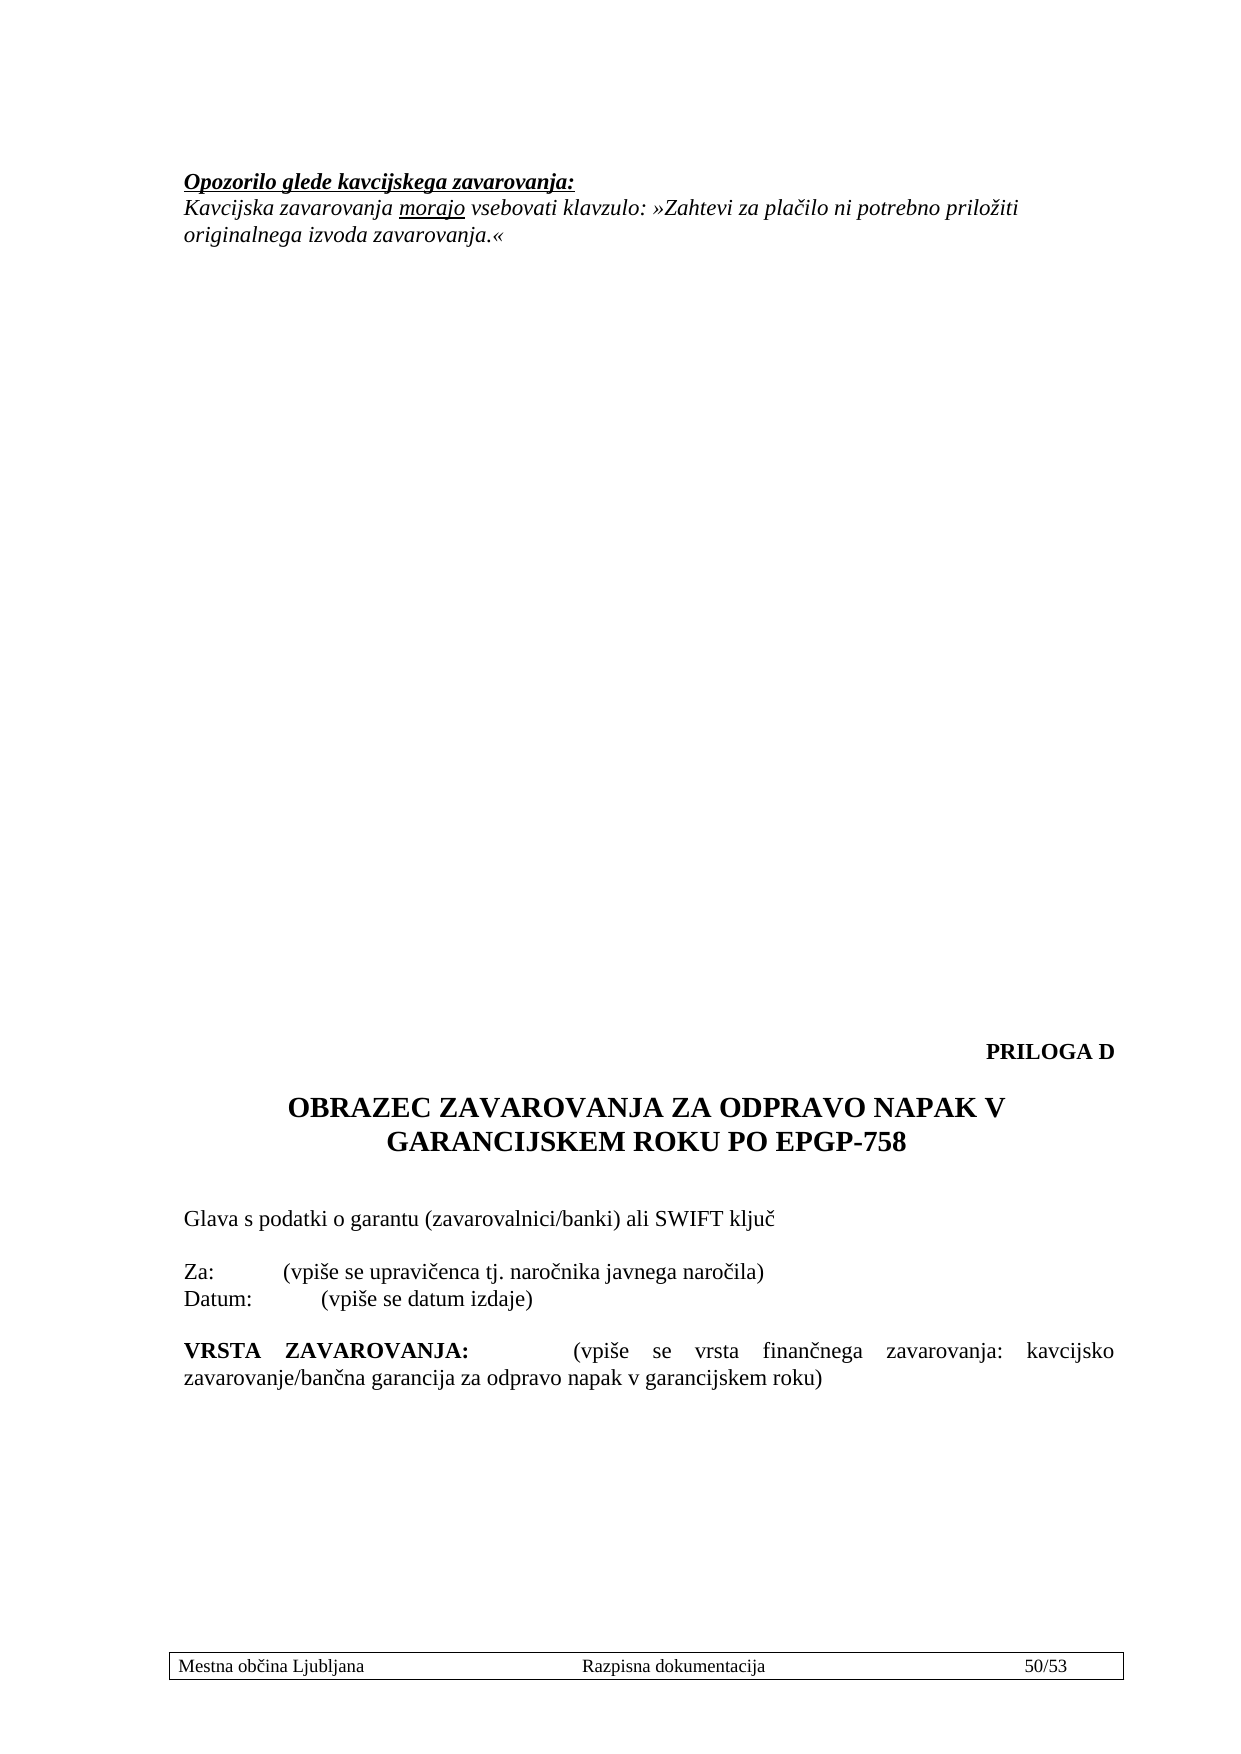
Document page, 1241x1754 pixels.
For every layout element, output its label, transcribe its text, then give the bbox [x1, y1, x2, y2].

text OBRAZEC ZAVAROVANJA ZA ODPRAVO NAPAK V GARANCIJSKEM ROKU PO EPGP-758 [178, 1091, 1115, 1158]
text Datum: (vpiše se datum izdaje) [184, 1284, 1115, 1311]
text Kavcijska zavarovanja morajo vsebovati klavzulo: »Zahtevi za plačilo ni potrebno priložiti originalnega izvoda zavarovanja.« [184, 194, 1115, 247]
text Glava s podatki o garantu (zavarovalnici/banki) ali SWIFT ključ [184, 1206, 1115, 1232]
text PRILOGA D [66, 1038, 1115, 1064]
text VRSTA ZAVAROVANJA: (vpiše se vrsta finančnega zavarovanja: kavcijsko zavarovanje/bančna garancija za odpravo napak v garancijskem roku) [184, 1337, 1115, 1390]
text Opozorilo glede kavcijskega zavarovanja: [184, 168, 1115, 194]
text Za: (vpiše se upravičenca tj. naročnika javnega naročila) [184, 1258, 1115, 1284]
